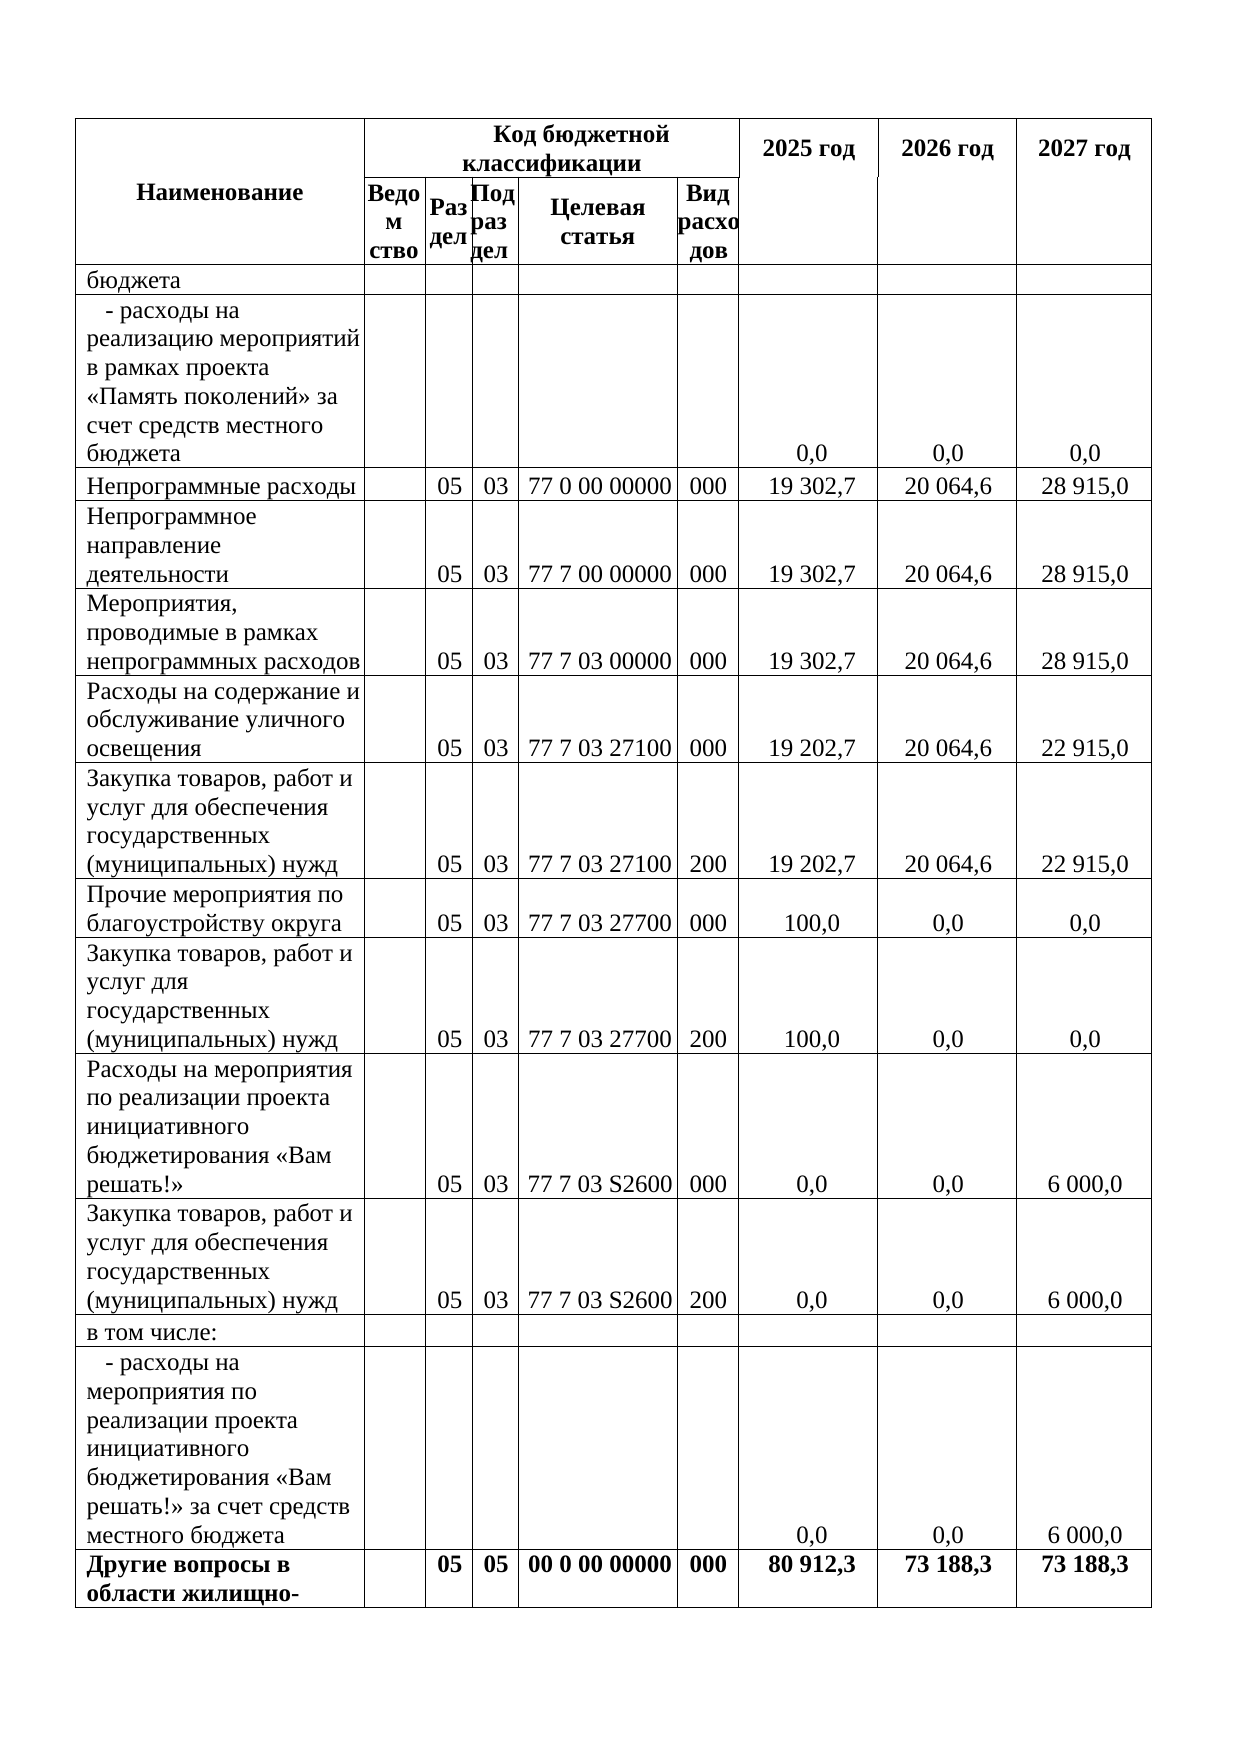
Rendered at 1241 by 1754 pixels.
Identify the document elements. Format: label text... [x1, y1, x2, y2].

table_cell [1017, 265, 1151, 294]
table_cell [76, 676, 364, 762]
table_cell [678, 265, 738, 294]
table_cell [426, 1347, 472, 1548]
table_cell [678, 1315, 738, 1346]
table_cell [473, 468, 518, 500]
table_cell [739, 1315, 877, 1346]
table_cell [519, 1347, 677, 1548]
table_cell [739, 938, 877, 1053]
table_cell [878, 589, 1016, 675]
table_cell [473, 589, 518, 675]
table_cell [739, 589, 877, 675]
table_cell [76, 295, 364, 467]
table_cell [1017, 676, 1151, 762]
table_cell Под раз дел [473, 178, 518, 264]
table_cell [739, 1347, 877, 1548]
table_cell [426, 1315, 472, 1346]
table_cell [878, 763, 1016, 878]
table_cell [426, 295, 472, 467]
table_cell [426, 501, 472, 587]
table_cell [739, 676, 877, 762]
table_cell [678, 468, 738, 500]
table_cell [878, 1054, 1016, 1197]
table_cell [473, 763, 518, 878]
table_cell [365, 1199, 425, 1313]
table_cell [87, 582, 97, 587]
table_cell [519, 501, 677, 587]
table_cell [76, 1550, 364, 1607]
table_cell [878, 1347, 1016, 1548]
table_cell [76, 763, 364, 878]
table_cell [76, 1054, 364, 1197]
table_header Код бюджетной классификации [365, 119, 739, 177]
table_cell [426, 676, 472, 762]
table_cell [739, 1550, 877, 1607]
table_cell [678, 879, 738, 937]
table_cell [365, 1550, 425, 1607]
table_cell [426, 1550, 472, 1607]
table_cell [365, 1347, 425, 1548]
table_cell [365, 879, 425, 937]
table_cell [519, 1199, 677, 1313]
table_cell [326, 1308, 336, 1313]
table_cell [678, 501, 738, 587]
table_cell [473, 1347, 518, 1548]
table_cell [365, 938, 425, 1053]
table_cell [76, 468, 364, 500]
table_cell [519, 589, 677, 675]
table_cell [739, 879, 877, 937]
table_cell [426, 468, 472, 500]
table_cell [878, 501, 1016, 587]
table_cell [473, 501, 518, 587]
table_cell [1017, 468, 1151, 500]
table_cell [739, 177, 877, 264]
table_cell [1017, 177, 1151, 264]
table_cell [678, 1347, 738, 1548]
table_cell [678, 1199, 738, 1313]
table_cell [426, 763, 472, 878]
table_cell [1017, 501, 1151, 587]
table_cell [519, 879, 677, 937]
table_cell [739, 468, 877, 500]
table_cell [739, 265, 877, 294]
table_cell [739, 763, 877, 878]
table_cell Ведом ство [365, 178, 425, 264]
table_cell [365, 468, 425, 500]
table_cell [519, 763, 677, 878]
table_cell Целевая статья [519, 178, 677, 264]
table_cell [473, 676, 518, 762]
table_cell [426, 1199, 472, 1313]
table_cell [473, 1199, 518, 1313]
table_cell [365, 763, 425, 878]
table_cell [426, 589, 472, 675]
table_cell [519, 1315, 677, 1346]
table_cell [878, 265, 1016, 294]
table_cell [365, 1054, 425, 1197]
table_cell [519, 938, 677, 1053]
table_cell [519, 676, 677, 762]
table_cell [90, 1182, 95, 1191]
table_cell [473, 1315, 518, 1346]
table_header Наименование [76, 119, 364, 264]
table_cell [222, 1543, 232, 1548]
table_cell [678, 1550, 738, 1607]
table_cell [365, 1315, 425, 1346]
table_header 2027 год [1017, 119, 1151, 177]
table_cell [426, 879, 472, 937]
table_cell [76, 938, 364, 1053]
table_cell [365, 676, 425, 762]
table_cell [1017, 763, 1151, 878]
table_cell Вид расходов [678, 178, 738, 264]
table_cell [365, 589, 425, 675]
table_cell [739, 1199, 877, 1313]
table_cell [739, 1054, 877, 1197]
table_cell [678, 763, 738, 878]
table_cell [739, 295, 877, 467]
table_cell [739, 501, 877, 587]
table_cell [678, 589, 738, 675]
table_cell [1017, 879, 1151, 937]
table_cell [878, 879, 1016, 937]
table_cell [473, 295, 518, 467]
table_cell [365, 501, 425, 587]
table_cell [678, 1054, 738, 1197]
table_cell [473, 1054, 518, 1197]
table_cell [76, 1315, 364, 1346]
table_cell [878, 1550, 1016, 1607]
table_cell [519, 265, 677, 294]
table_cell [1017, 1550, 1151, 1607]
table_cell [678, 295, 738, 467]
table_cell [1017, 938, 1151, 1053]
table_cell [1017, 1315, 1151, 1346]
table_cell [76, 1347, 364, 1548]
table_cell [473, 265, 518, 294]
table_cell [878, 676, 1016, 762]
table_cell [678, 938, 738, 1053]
table_cell Раз дел [426, 178, 472, 264]
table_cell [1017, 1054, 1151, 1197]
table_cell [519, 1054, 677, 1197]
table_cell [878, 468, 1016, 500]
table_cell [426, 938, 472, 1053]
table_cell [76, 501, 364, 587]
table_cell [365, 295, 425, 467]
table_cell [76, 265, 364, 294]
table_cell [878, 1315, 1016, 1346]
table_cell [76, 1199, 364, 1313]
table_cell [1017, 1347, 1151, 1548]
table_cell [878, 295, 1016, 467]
table_header 2026 год [879, 119, 1016, 177]
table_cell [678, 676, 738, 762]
table_cell [878, 177, 1016, 264]
table_header 2025 год [740, 119, 878, 177]
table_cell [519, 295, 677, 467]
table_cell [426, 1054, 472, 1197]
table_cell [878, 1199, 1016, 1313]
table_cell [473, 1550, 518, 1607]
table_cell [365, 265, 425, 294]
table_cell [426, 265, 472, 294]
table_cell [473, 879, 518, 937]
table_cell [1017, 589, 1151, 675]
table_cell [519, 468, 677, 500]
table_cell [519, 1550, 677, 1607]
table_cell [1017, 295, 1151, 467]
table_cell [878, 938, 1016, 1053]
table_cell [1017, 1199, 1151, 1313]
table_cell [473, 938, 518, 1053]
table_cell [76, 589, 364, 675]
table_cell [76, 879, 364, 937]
